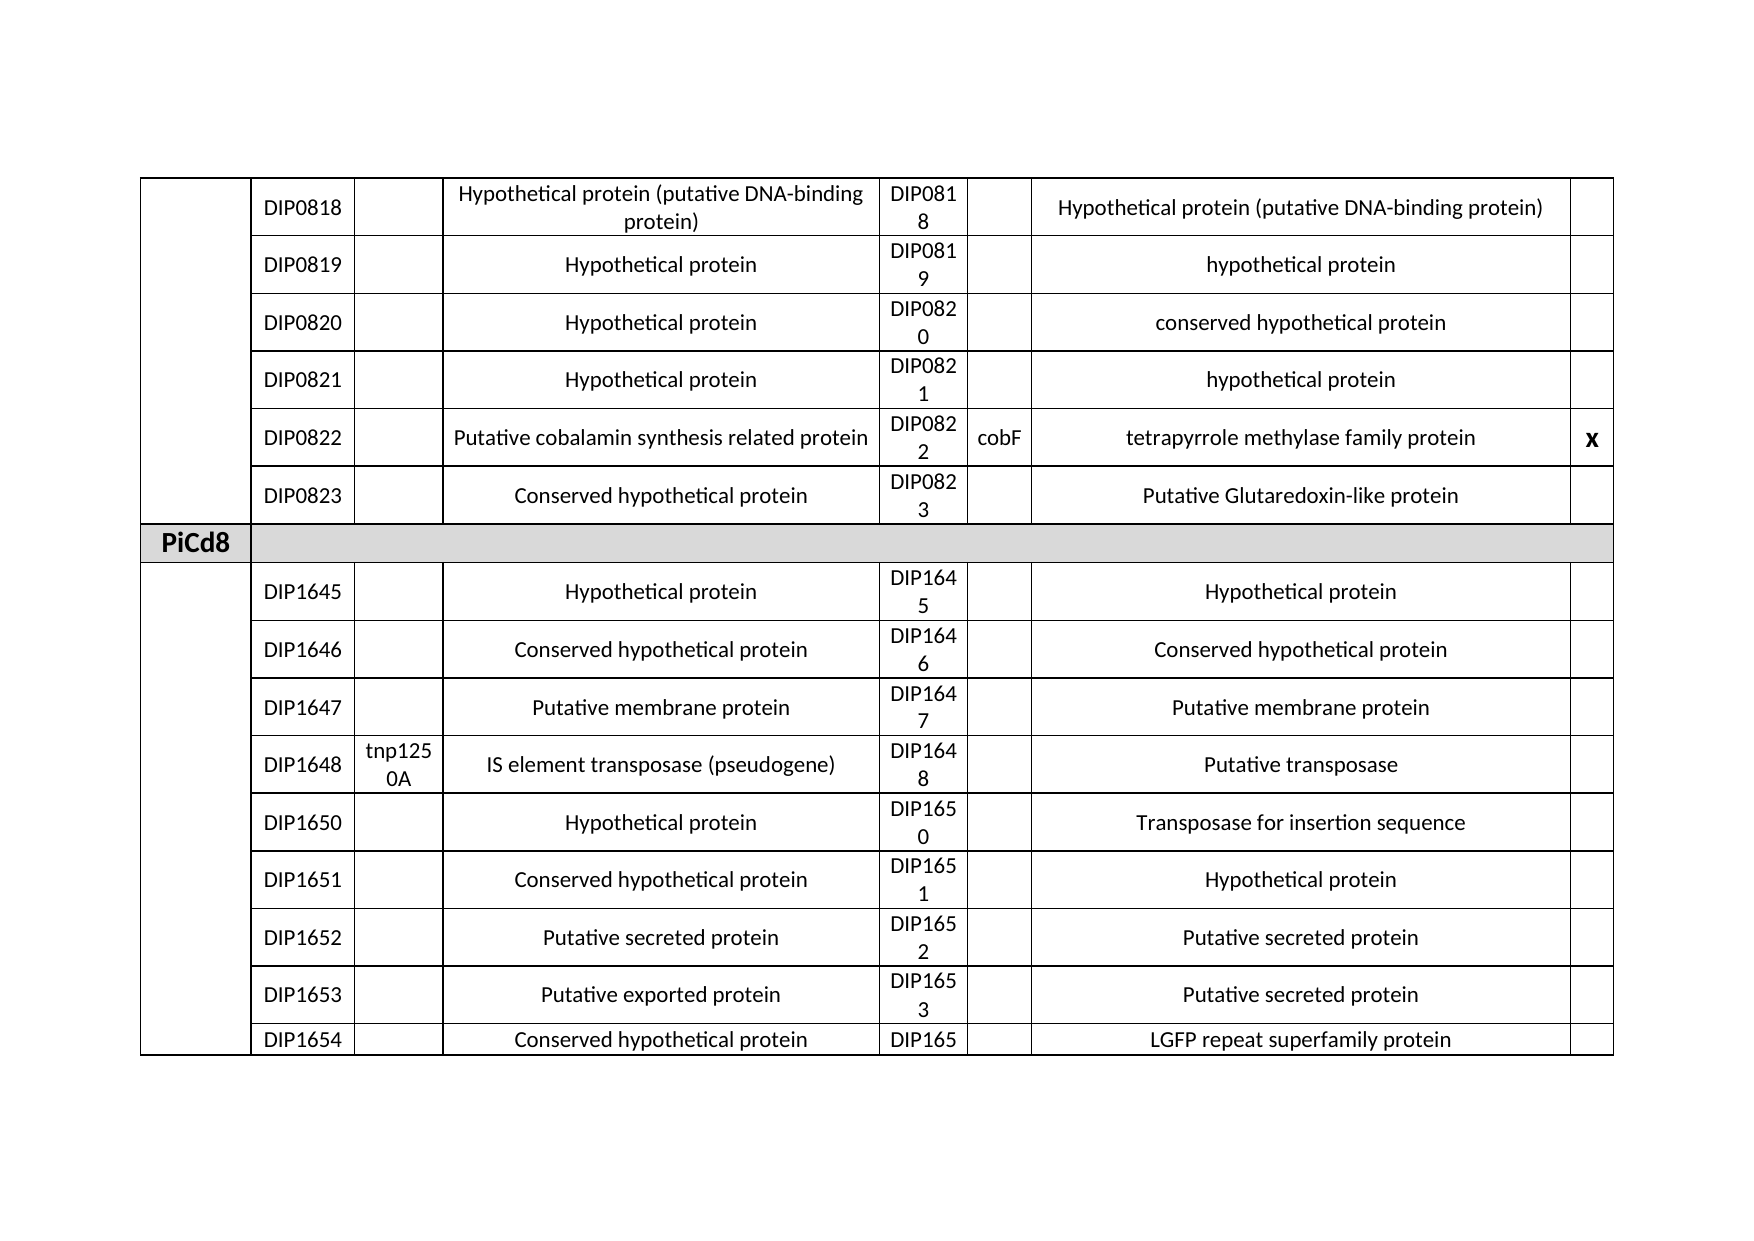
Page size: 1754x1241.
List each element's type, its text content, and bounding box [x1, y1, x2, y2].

table_cell PiCd8 [141, 525, 250, 562]
table_cell DIP1647 [880, 679, 967, 735]
table_cell [968, 563, 1031, 619]
table_cell DIP0819 [880, 236, 967, 292]
table_cell Conserved hypothetical protein [444, 621, 879, 677]
table_cell [355, 352, 442, 408]
table_cell [1571, 179, 1613, 235]
table_cell Conserved hypothetical protein [444, 467, 879, 523]
table_cell [968, 909, 1031, 965]
table_cell Putative secreted protein [1032, 909, 1570, 965]
table_cell DIP1645 [252, 563, 354, 619]
table_cell [968, 467, 1031, 523]
table_cell DIP1652 [880, 909, 967, 965]
table_cell DIP0821 [252, 352, 354, 408]
table_cell [1571, 679, 1613, 735]
table_cell Hypothetical protein (putative DNA-binding protein) [444, 179, 879, 235]
table_cell DIP1653 [880, 967, 967, 1023]
table_cell DIP1653 [252, 967, 354, 1023]
table_cell Conserved hypothetical protein [444, 1024, 879, 1054]
table_cell [1571, 794, 1613, 850]
table_cell DIP1652 [252, 909, 354, 965]
table_cell Hypothetical protein [444, 794, 879, 850]
table_cell [355, 909, 442, 965]
table_cell Hypothetical protein [444, 294, 879, 350]
table_cell [355, 967, 442, 1023]
table_cell DIP1646 [252, 621, 354, 677]
table_cell DIP0823 [252, 467, 354, 523]
table_cell Putative secreted protein [444, 909, 879, 965]
table_cell hypothetical protein [1032, 352, 1570, 408]
table_cell DIP1651 [252, 852, 354, 907]
table_cell DIP0820 [880, 294, 967, 350]
table_cell Hypothetical protein [444, 352, 879, 408]
table_cell [355, 1024, 442, 1054]
table_cell [968, 794, 1031, 850]
table_cell Putative Glutaredoxin-like protein [1032, 467, 1570, 523]
table_cell [355, 236, 442, 292]
table_cell Hypothetical protein [444, 563, 879, 619]
table_cell [968, 621, 1031, 677]
table_cell Conserved hypothetical protein [1032, 621, 1570, 677]
table_cell Putative exported protein [444, 967, 879, 1023]
table_cell [968, 352, 1031, 408]
table_cell Hypothetical protein [1032, 852, 1570, 907]
table_cell [1571, 236, 1613, 292]
table_cell [355, 852, 442, 907]
table_cell [1571, 1024, 1613, 1054]
table_cell [968, 294, 1031, 350]
table_cell DIP1647 [252, 679, 354, 735]
table_cell DIP1648 [880, 736, 967, 792]
table_cell [968, 679, 1031, 735]
table_cell [1571, 967, 1613, 1023]
table_cell Hypothetical protein (putative DNA-binding protein) [1032, 179, 1570, 235]
table_cell DIP0819 [252, 236, 354, 292]
table_cell [968, 852, 1031, 907]
table_cell [968, 967, 1031, 1023]
table_cell [968, 179, 1031, 235]
table_cell [1571, 909, 1613, 965]
table_cell Hypothetical protein [1032, 563, 1570, 619]
table_cell tnp1250A [355, 736, 442, 792]
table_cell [1032, 1024, 1570, 1054]
table_cell [355, 621, 442, 677]
table_cell [355, 794, 442, 850]
table_cell Putative membrane protein [1032, 679, 1570, 735]
table_cell [1571, 852, 1613, 907]
table_cell [968, 236, 1031, 292]
table_cell DIP0818 [252, 179, 354, 235]
table_cell [1571, 563, 1613, 619]
table_cell DIP1654 [252, 1024, 354, 1054]
table_cell x [1571, 409, 1613, 465]
table_cell Putative cobalamin synthesis related protein [444, 409, 879, 465]
table_cell Hypothetical protein [444, 236, 879, 292]
table_cell Putative membrane protein [444, 679, 879, 735]
table_cell Putative transposase [1032, 736, 1570, 792]
table_cell cobF [968, 409, 1031, 465]
table_cell [968, 1024, 1031, 1054]
table_cell [355, 409, 442, 465]
table_cell DIP1650 [252, 794, 354, 850]
table_cell tetrapyrrole methylase family protein [1032, 409, 1570, 465]
table_cell [355, 467, 442, 523]
table_cell [355, 294, 442, 350]
table_cell DIP0818 [880, 179, 967, 235]
table_cell hypothetical protein [1032, 236, 1570, 292]
table_cell Conserved hypothetical protein [444, 852, 879, 907]
table_cell Transposase for insertion sequence [1032, 794, 1570, 850]
table_cell DIP1650 [880, 794, 967, 850]
table_cell IS element transposase (pseudogene) [444, 736, 879, 792]
table_cell [1571, 294, 1613, 350]
table_cell conserved hypothetical protein [1032, 294, 1570, 350]
table_cell DIP0822 [880, 409, 967, 465]
table_cell DIP0820 [252, 294, 354, 350]
table_cell [355, 179, 442, 235]
table_cell DIP1645 [880, 563, 967, 619]
table_cell [1571, 621, 1613, 677]
table_cell [1571, 467, 1613, 523]
table_cell DIP0821 [880, 352, 967, 408]
table_cell DIP1646 [880, 621, 967, 677]
table_cell DIP0823 [880, 467, 967, 523]
table_cell Putative secreted protein [1032, 967, 1570, 1023]
table_cell [1571, 352, 1613, 408]
table_cell DIP1648 [252, 736, 354, 792]
table_cell DIP0822 [252, 409, 354, 465]
table_cell DIP1651 [880, 852, 967, 907]
table_cell [252, 525, 1613, 562]
table_cell [141, 563, 250, 1054]
table_cell [355, 679, 442, 735]
table_cell [355, 563, 442, 619]
table_cell [1571, 736, 1613, 792]
table_cell [968, 736, 1031, 792]
table_cell DIP1654 DIP1655 [880, 1024, 967, 1054]
